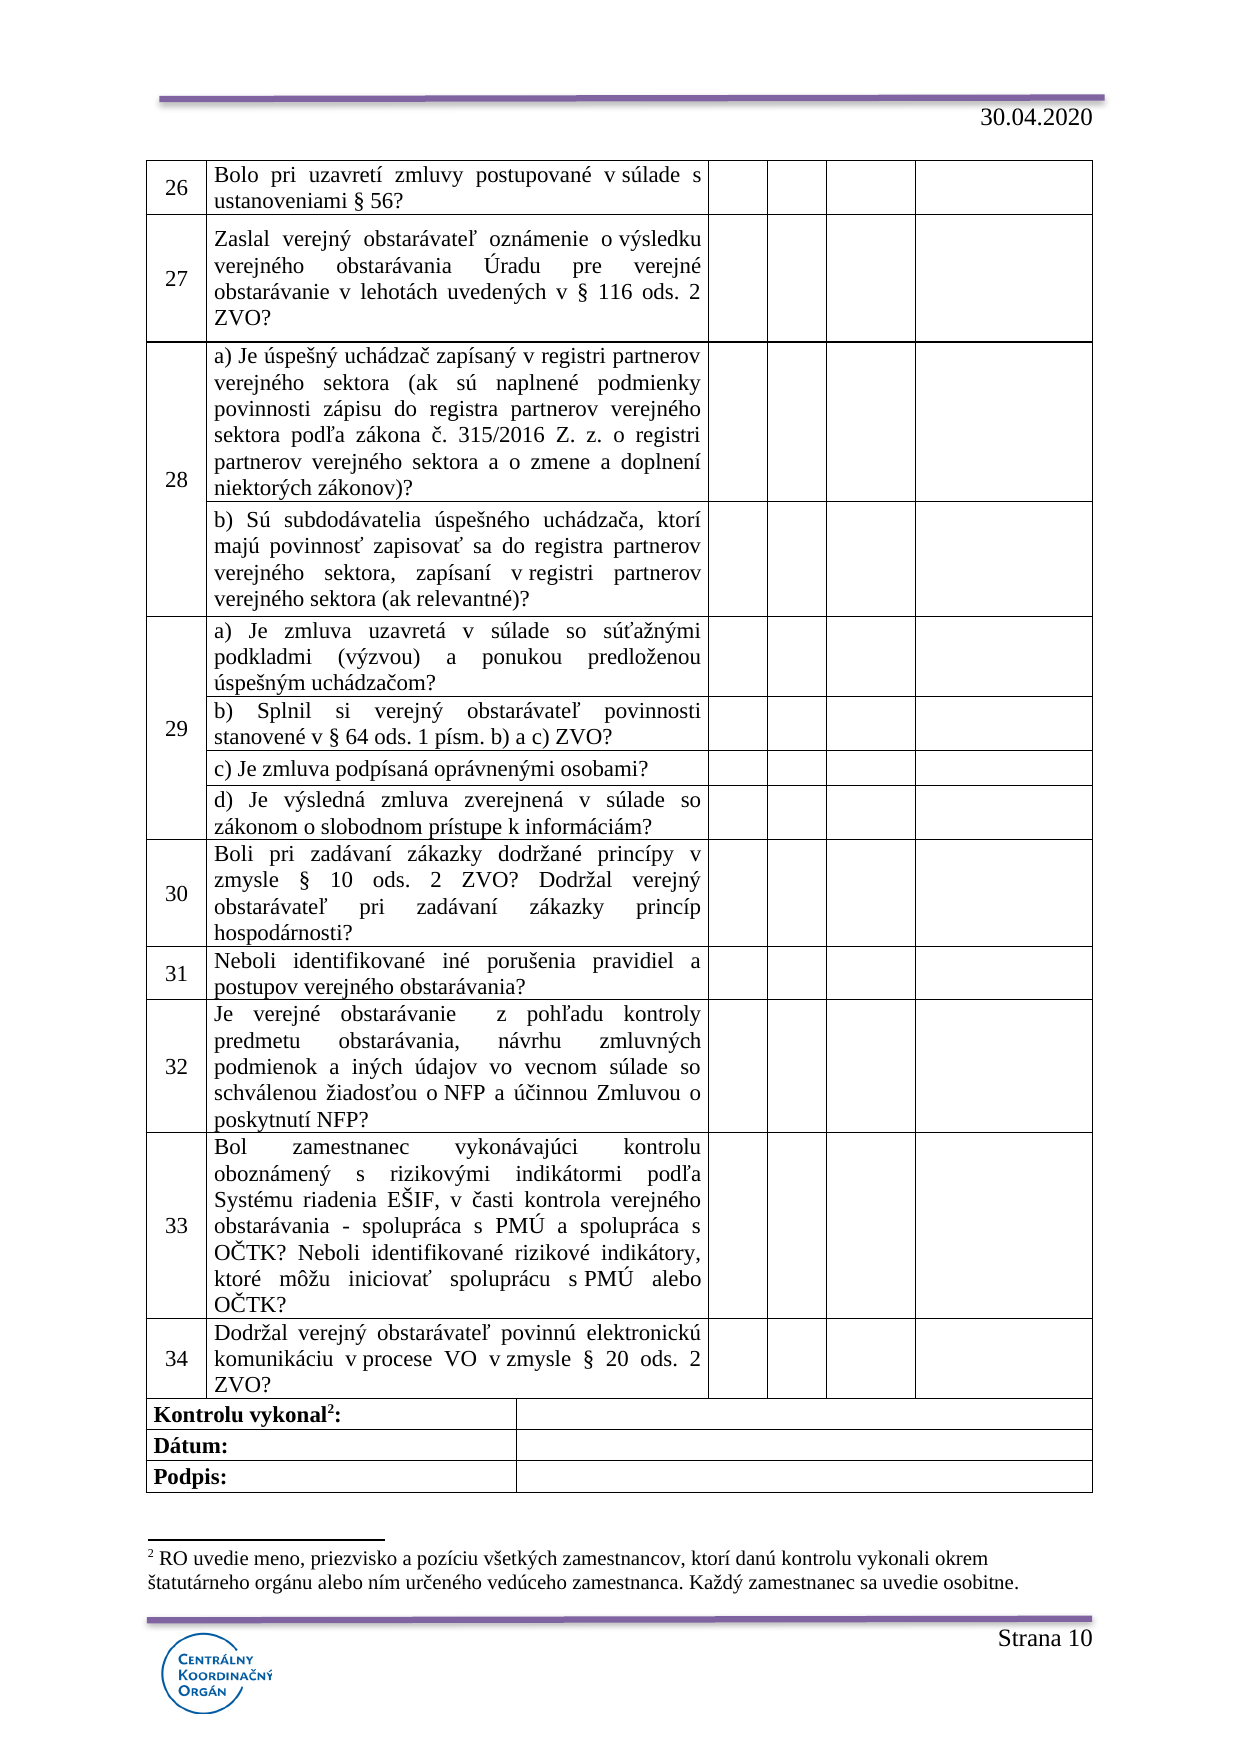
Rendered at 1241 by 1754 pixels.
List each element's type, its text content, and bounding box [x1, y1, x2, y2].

table_cell [709, 751, 767, 785]
table_cell [827, 840, 915, 946]
table_cell [768, 1000, 826, 1132]
table_cell [709, 215, 767, 341]
table_cell Bol zamestnanec vykonávajúci kontrolu oboznámený s rizikovými indikátormi podľa Systému riadenia EŠIF, v časti kontrola verejného obstarávania - spolupráca s PMÚ a spolupráca s OČTK? Neboli identifikované rizikové indikátory, ktoré môžu iniciovať spoluprácu s PMÚ alebo OČTK? [207, 1133, 708, 1318]
table_cell [827, 751, 915, 785]
table_cell [827, 697, 915, 749]
table_cell [709, 786, 767, 839]
table_cell Zaslal verejný obstarávateľ oznámenie o výsledku verejného obstarávania Úradu pre verejné obstarávanie v lehotách uvedených v § 116 ods. 2 ZVO? [207, 215, 708, 341]
table_cell Podpis: [147, 1461, 516, 1492]
table_cell c) Je zmluva podpísaná oprávnenými osobami? [207, 751, 708, 785]
table_cell [709, 697, 767, 749]
table_cell Je verejné obstarávanie z pohľadu kontroly predmetu obstarávania, návrhu zmluvných podmienok a iných údajov vo vecnom súlade so schválenou žiadosťou o NFP a účinnou Zmluvou o poskytnutí NFP? [207, 1000, 708, 1132]
table_cell Neboli identifikované iné porušenia pravidiel a postupov verejného obstarávania? [207, 947, 708, 999]
table_cell [827, 617, 915, 696]
table_cell [827, 1133, 915, 1318]
table_cell 29 [147, 617, 206, 839]
table_cell 31 [147, 947, 206, 999]
table_cell [768, 617, 826, 696]
table_cell [709, 1000, 767, 1132]
table_cell [768, 840, 826, 946]
table_cell [768, 215, 826, 341]
table_cell [768, 1319, 826, 1398]
table_cell [916, 697, 1092, 749]
table_cell [709, 343, 767, 501]
table_cell [916, 343, 1092, 501]
table_cell 27 [147, 215, 206, 341]
table_cell [768, 947, 826, 999]
table_cell [709, 947, 767, 999]
table_cell [827, 215, 915, 341]
table_cell 34 [147, 1319, 206, 1398]
table_cell [827, 343, 915, 501]
table_cell [768, 751, 826, 785]
table_cell [709, 1133, 767, 1318]
table_cell [768, 161, 826, 214]
table_cell a) Je zmluva uzavretá v súlade so súťažnými podkladmi (výzvou) a ponukou predloženou úspešným uchádzačom? [207, 617, 708, 696]
table_cell [768, 502, 826, 616]
table_cell [709, 840, 767, 946]
picture [159, 1631, 272, 1713]
table_cell Dodržal verejný obstarávateľ povinnú elektronickú komunikáciu v procese VO v zmysle § 20 ods. 2 ZVO? [207, 1319, 708, 1398]
table_cell [827, 786, 915, 839]
table_cell 26 [147, 161, 206, 214]
table_cell Dátum: [147, 1430, 516, 1460]
table_cell [827, 161, 915, 214]
table_cell [709, 1319, 767, 1398]
table_cell [916, 1133, 1092, 1318]
table_cell 28 [147, 343, 206, 616]
table_cell [916, 161, 1092, 214]
table_cell [916, 215, 1092, 341]
table_cell 30 [147, 840, 206, 946]
table_cell [916, 786, 1092, 839]
table_cell [827, 502, 915, 616]
table_cell b) Splnil si verejný obstarávateľ povinnosti stanovené v § 64 ods. 1 písm. b) a c) ZVO? [207, 697, 708, 749]
table_cell [709, 502, 767, 616]
table_cell [517, 1399, 1092, 1429]
table_cell [916, 502, 1092, 616]
table_cell [916, 617, 1092, 696]
table_cell [768, 343, 826, 501]
table_cell [768, 697, 826, 749]
table_cell d) Je výsledná zmluva zverejnená v súlade so zákonom o slobodnom prístupe k informáciám? [207, 786, 708, 839]
table_cell [709, 161, 767, 214]
table_cell Kontrolu vykonal2: [147, 1399, 516, 1429]
table_cell [916, 947, 1092, 999]
table_cell [916, 1000, 1092, 1132]
table_cell [827, 1000, 915, 1132]
table_cell 33 [147, 1133, 206, 1318]
table_cell [827, 947, 915, 999]
table_cell [517, 1430, 1092, 1460]
table_cell b) Sú subdodávatelia úspešného uchádzača, ktorí majú povinnosť zapisovať sa do registra partnerov verejného sektora, zapísaní v registri partnerov verejného sektora (ak relevantné)? [207, 502, 708, 616]
table_cell [916, 840, 1092, 946]
table_cell [768, 786, 826, 839]
table_cell 32 [147, 1000, 206, 1132]
table_cell [768, 1133, 826, 1318]
table_cell [916, 751, 1092, 785]
table_cell [517, 1461, 1092, 1492]
table_cell [709, 617, 767, 696]
table_cell Boli pri zadávaní zákazky dodržané princípy v zmysle § 10 ods. 2 ZVO? Dodržal verejný obstarávateľ pri zadávaní zákazky princíp hospodárnosti? [207, 840, 708, 946]
table_cell a) Je úspešný uchádzač zapísaný v registri partnerov verejného sektora (ak sú naplnené podmienky povinnosti zápisu do registra partnerov verejného sektora podľa zákona č. 315/2016 Z. z. o registri partnerov verejného sektora a o zmene a doplnení niektorých zákonov)? [207, 343, 708, 501]
table_cell [827, 1319, 915, 1398]
table_cell Bolo pri uzavretí zmluvy postupované v súlade s ustanoveniami § 56? [207, 161, 708, 214]
table_cell [916, 1319, 1092, 1398]
